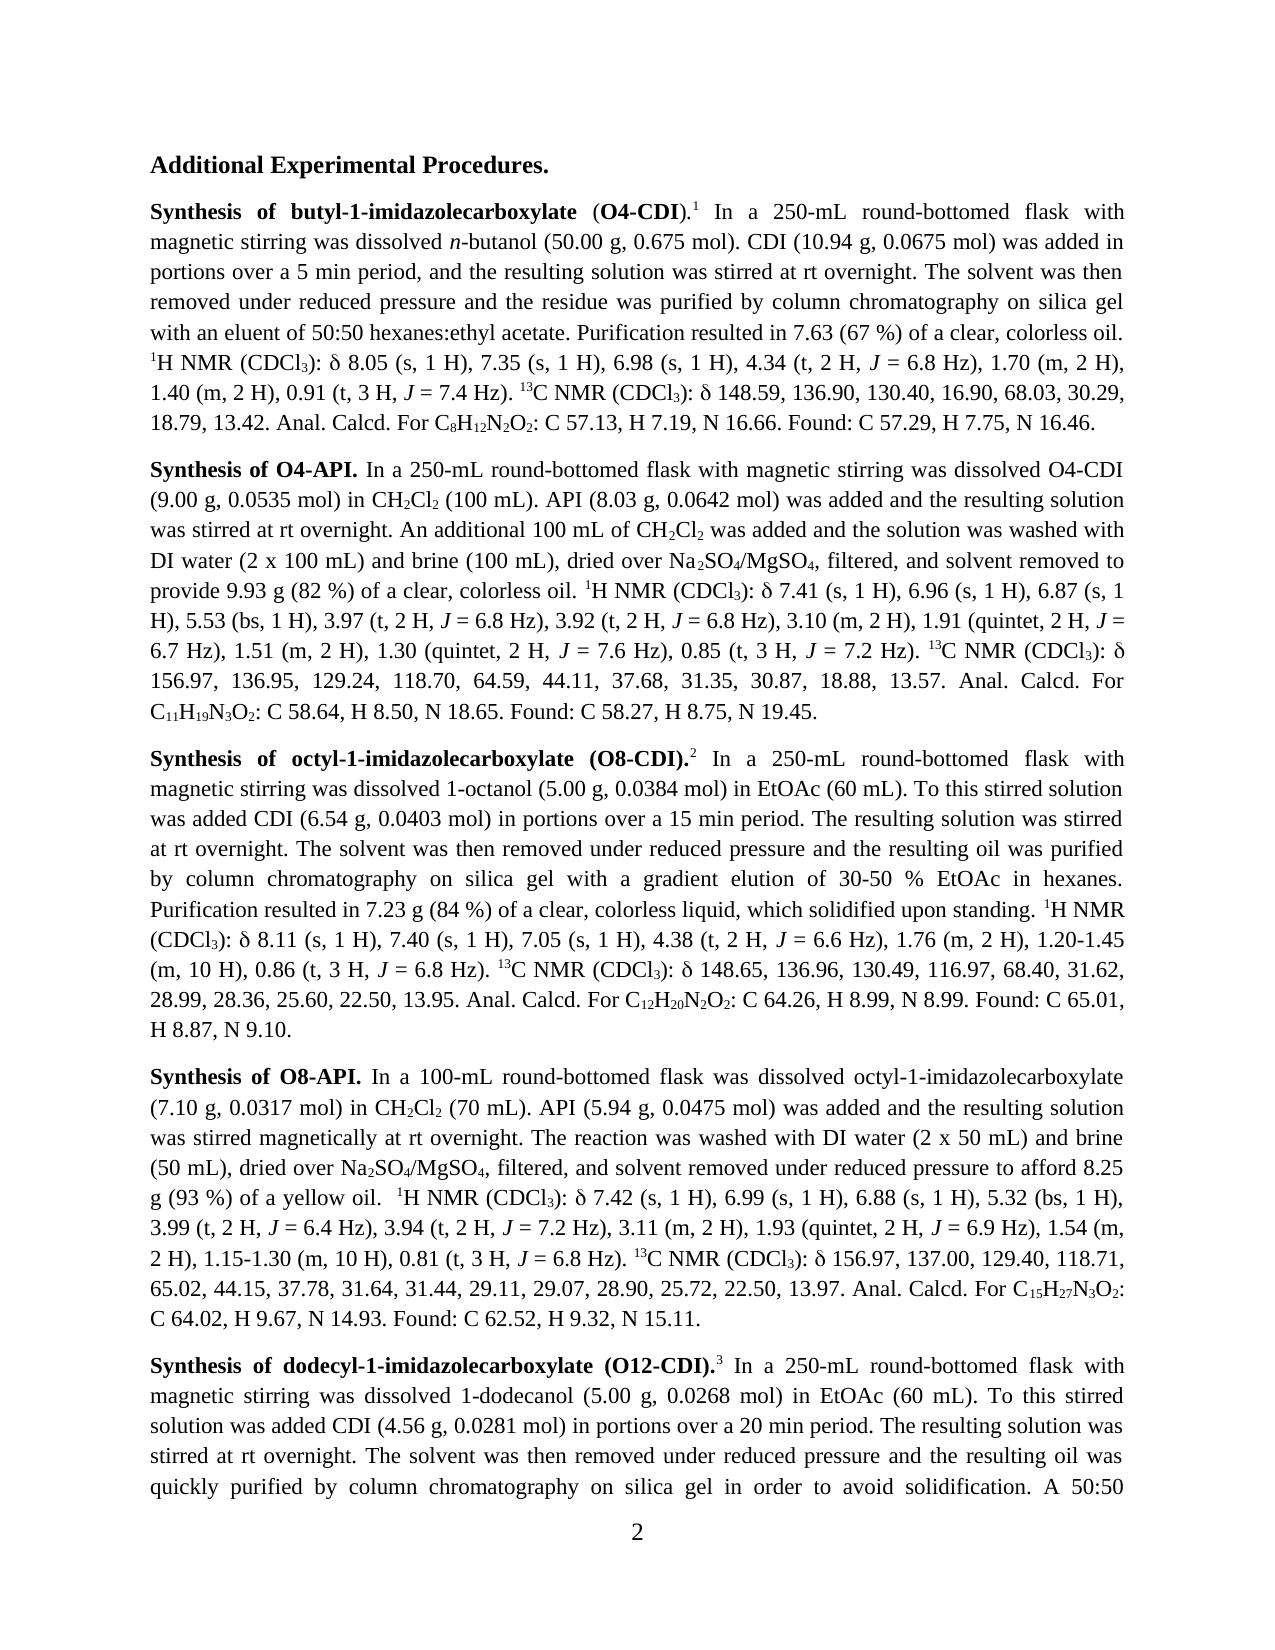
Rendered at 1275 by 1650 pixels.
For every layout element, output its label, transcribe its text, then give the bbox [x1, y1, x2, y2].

text Additional Experimental Procedures. [150, 150, 1125, 179]
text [150, 1352, 1125, 1499]
text Synthesis of O4-API. In a 250-mL round-bottomed flask with magnetic stirring was dissolved O4-CDI (9.00 g, 0.0535 mol) in CH2Cl2 (100 mL). API (8.03 g, 0.0642 mol) was added and the resulting solution was stirred at rt overnight. An additional 100 mL of CH2Cl2 was added and the solution was washed with DI water (2 x 100 mL) and brine (100 mL), dried over Na2SO4/MgSO4, filtered, and solvent removed to provide 9.93 g (82 %) of a clear, colorless oil. 1H NMR (CDCl3):  7.41 (s, 1 H), 6.96 (s, 1 H), 6.87 (s, 1 H), 5.53 (bs, 1 H), 3.97 (t, 2 H, J = 6.8 Hz), 3.92 (t, 2 H, J = 6.8 Hz), 3.10 (m, 2 H), 1.91 (quintet, 2 H, J = 6.7 Hz), 1.51 (m, 2 H), 1.30 (quintet, 2 H, J = 7.6 Hz), 0.85 (t, 3 H, J = 7.2 Hz). 13C NMR (CDCl3):  156.97, 136.95, 129.24, 118.70, 64.59, 44.11, 37.68, 31.35, 30.87, 18.88, 13.57. Anal. Calcd. For C11H19N3O2: C 58.64, H 8.50, N 18.65. Found: C 58.27, H 8.75, N 19.45. [150, 456, 1125, 724]
text Synthesis of octyl-1-imidazolecarboxylate (O8-CDI).2 In a 250-mL round-bottomed flask with magnetic stirring was dissolved 1-octanol (5.00 g, 0.0384 mol) in EtOAc (60 mL). To this stirred solution was added CDI (6.54 g, 0.0403 mol) in portions over a 15 min period. The resulting solution was stirred at rt overnight. The solvent was then removed under reduced pressure and the resulting oil was purified by column chromatography on silica gel with a gradient elution of 30-50 % EtOAc in hexanes. Purification resulted in 7.23 g (84 %) of a clear, colorless liquid, which solidified upon standing. 1H NMR (CDCl3):  8.11 (s, 1 H), 7.40 (s, 1 H), 7.05 (s, 1 H), 4.38 (t, 2 H, J = 6.6 Hz), 1.76 (m, 2 H), 1.20-1.45 (m, 10 H), 0.86 (t, 3 H, J = 6.8 Hz). 13C NMR (CDCl3):  148.65, 136.96, 130.49, 116.97, 68.40, 31.62, 28.99, 28.36, 25.60, 22.50, 13.95. Anal. Calcd. For C12H20N2O2: C 64.26, H 8.99, N 8.99. Found: C 65.01, H 8.87, N 9.10. [150, 744, 1125, 1043]
text Synthesis of butyl-1-imidazolecarboxylate (O4-CDI).1 In a 250-mL round-bottomed flask with magnetic stirring was dissolved n-butanol (50.00 g, 0.675 mol). CDI (10.94 g, 0.0675 mol) was added in portions over a 5 min period, and the resulting solution was stirred at rt overnight. The solvent was then removed under reduced pressure and the residue was purified by column chromatography on silica gel with an eluent of 50:50 hexanes:ethyl acetate. Purification resulted in 7.63 (67 %) of a clear, colorless oil. 1H NMR (CDCl3):  8.05 (s, 1 H), 7.35 (s, 1 H), 6.98 (s, 1 H), 4.34 (t, 2 H, J = 6.8 Hz), 1.70 (m, 2 H), 1.40 (m, 2 H), 0.91 (t, 3 H, J = 7.4 Hz). 13C NMR (CDCl3):  148.59, 136.90, 130.40, 16.90, 68.03, 30.29, 18.79, 13.42. Anal. Calcd. For C8H12N2O2: C 57.13, H 7.19, N 16.66. Found: C 57.29, H 7.75, N 16.46. [150, 198, 1125, 436]
text Synthesis of O8-API. In a 100-mL round-bottomed flask was dissolved octyl-1-imidazolecarboxylate (7.10 g, 0.0317 mol) in CH2Cl2 (70 mL). API (5.94 g, 0.0475 mol) was added and the resulting solution was stirred magnetically at rt overnight. The reaction was washed with DI water (2 x 50 mL) and brine (50 mL), dried over Na2SO4/MgSO4, filtered, and solvent removed under reduced pressure to afford 8.25 g (93 %) of a yellow oil. 1H NMR (CDCl3):  7.42 (s, 1 H), 6.99 (s, 1 H), 6.88 (s, 1 H), 5.32 (bs, 1 H), 3.99 (t, 2 H, J = 6.4 Hz), 3.94 (t, 2 H, J = 7.2 Hz), 3.11 (m, 2 H), 1.93 (quintet, 2 H, J = 6.9 Hz), 1.54 (m, 2 H), 1.15-1.30 (m, 10 H), 0.81 (t, 3 H, J = 6.8 Hz). 13C NMR (CDCl3):  156.97, 137.00, 129.40, 118.71, 65.02, 44.15, 37.78, 31.64, 31.44, 29.11, 29.07, 28.90, 25.72, 22.50, 13.97. Anal. Calcd. For C15H27N3O2: C 64.02, H 9.67, N 14.93. Found: C 62.52, H 9.32, N 15.11. [150, 1063, 1125, 1331]
